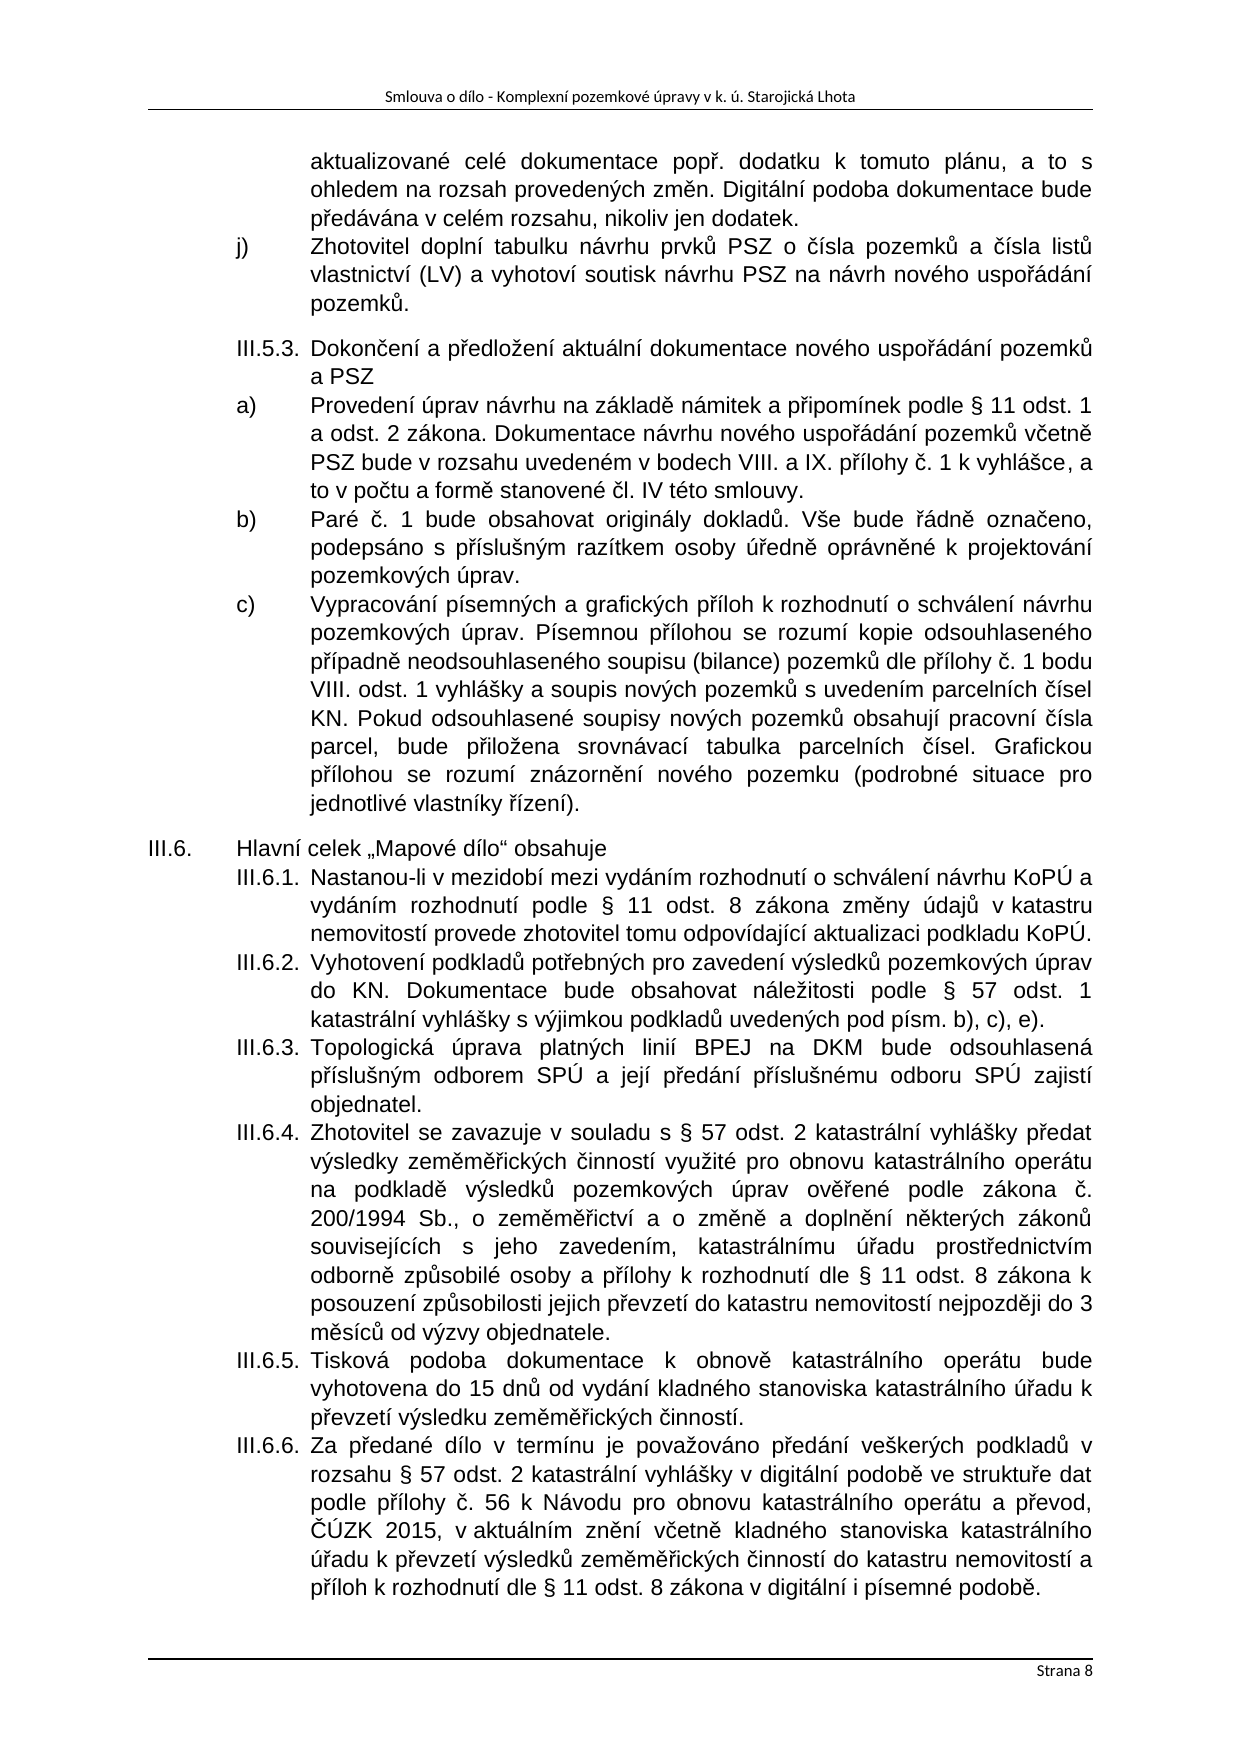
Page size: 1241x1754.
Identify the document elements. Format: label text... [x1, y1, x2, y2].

text Nastanou-li v mezidobí mezi vydáním rozhodnutí o schválení návrhu KoPÚ a vydáním rozhodnutí podle § 11 odst. 8 zákona změny údajů v katastru nemovitostí provede zhotovitel tomu odpovídající aktualizaci podkladu KoPÚ. [236, 863, 1093, 947]
text Zhotovitel doplní tabulku návrhu prvků PSZ o čísla pozemků a čísla listů vlastnictví (LV) a vyhotoví soutisk návrhu PSZ na návrh nového uspořádání pozemků. [236, 233, 1093, 316]
text Zhotovitel se zavazuje v souladu s § 57 odst. 2 katastrální vyhlášky předat výsledky zeměměřických činností využité pro obnovu katastrálního operátu na podkladě výsledků pozemkových úprav ověřené podle zákona č. 200/1994 Sb., o zeměměřictví a o změně a doplnění některých zákonů souvisejících s jeho zavedením, katastrálnímu úřadu prostřednictvím odborně způsobilé osoby a přílohy k rozhodnutí dle § 11 odst. 8 zákona k posouzení způsobilosti jejich převzetí do katastru nemovitostí nejpozději do 3 měsíců od výzvy objednatele. [236, 1119, 1093, 1345]
text Za předané dílo v termínu je považováno předání veškerých podkladů v rozsahu § 57 odst. 2 katastrální vyhlášky v digitální podobě ve struktuře dat podle přílohy č. 56 k Návodu pro obnovu katastrálního operátu a převod, ČÚZK 2015, v aktuálním znění včetně kladného stanoviska katastrálního úřadu k převzetí výsledků zeměměřických činností do katastru nemovitostí a příloh k rozhodnutí dle § 11 odst. 8 zákona v digitální i písemné podobě. [236, 1432, 1093, 1601]
text Topologická úprava platných linií BPEJ na DKM bude odsouhlasená příslušným odborem SPÚ a její předání příslušnému odboru SPÚ zajistí objednatel. [236, 1034, 1093, 1117]
list Hlavní celek „Mapové dílo“ obsahuje [148, 835, 1093, 861]
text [236, 148, 1093, 231]
text Tisková podoba dokumentace k obnově katastrálního operátu bude vyhotovena do 15 dnů od vydání kladného stanoviska katastrálního úřadu k převzetí výsledku zeměměřických činností. [236, 1347, 1093, 1430]
text Paré č. 1 bude obsahovat originály dokladů. Vše bude řádně označeno, podepsáno s příslušným razítkem osoby úředně oprávněné k projektování pozemkových úprav. [236, 506, 1093, 589]
text Vyhotovení podkladů potřebných pro zavedení výsledků pozemkových úprav do KN. Dokumentace bude obsahovat náležitosti podle § 57 odst. 1 katastrální vyhlášky s výjimkou podkladů uvedených pod písm. b), c), e). [236, 949, 1093, 1032]
text Vypracování písemných a grafických příloh k rozhodnutí o schválení návrhu pozemkových úprav. Písemnou přílohou se rozumí kopie odsouhlaseného případně neodsouhlaseného soupisu (bilance) pozemků dle přílohy č. 1 bodu VIII. odst. 1 vyhlášky a soupis nových pozemků s uvedením parcelních čísel KN. Pokud odsouhlasené soupisy nových pozemků obsahují pracovní čísla parcel, bude přiložena srovnávací tabulka parcelních čísel. Grafickou přílohou se rozumí znázornění nového pozemku (podrobné situace pro jednotlivé vlastníky řízení). [236, 591, 1093, 816]
text Provedení úprav návrhu na základě námitek a připomínek podle § 11 odst. 1 a odst. 2 zákona. Dokumentace návrhu nového uspořádání pozemků včetně PSZ bude v rozsahu uvedeném v bodech VIII. a IX. přílohy č. 1 k vyhlášce, a to v počtu a formě stanovené čl. IV této smlouvy. [236, 392, 1093, 503]
text Dokončení a předložení aktuální dokumentace nového uspořádání pozemků a PSZ [236, 335, 1093, 390]
